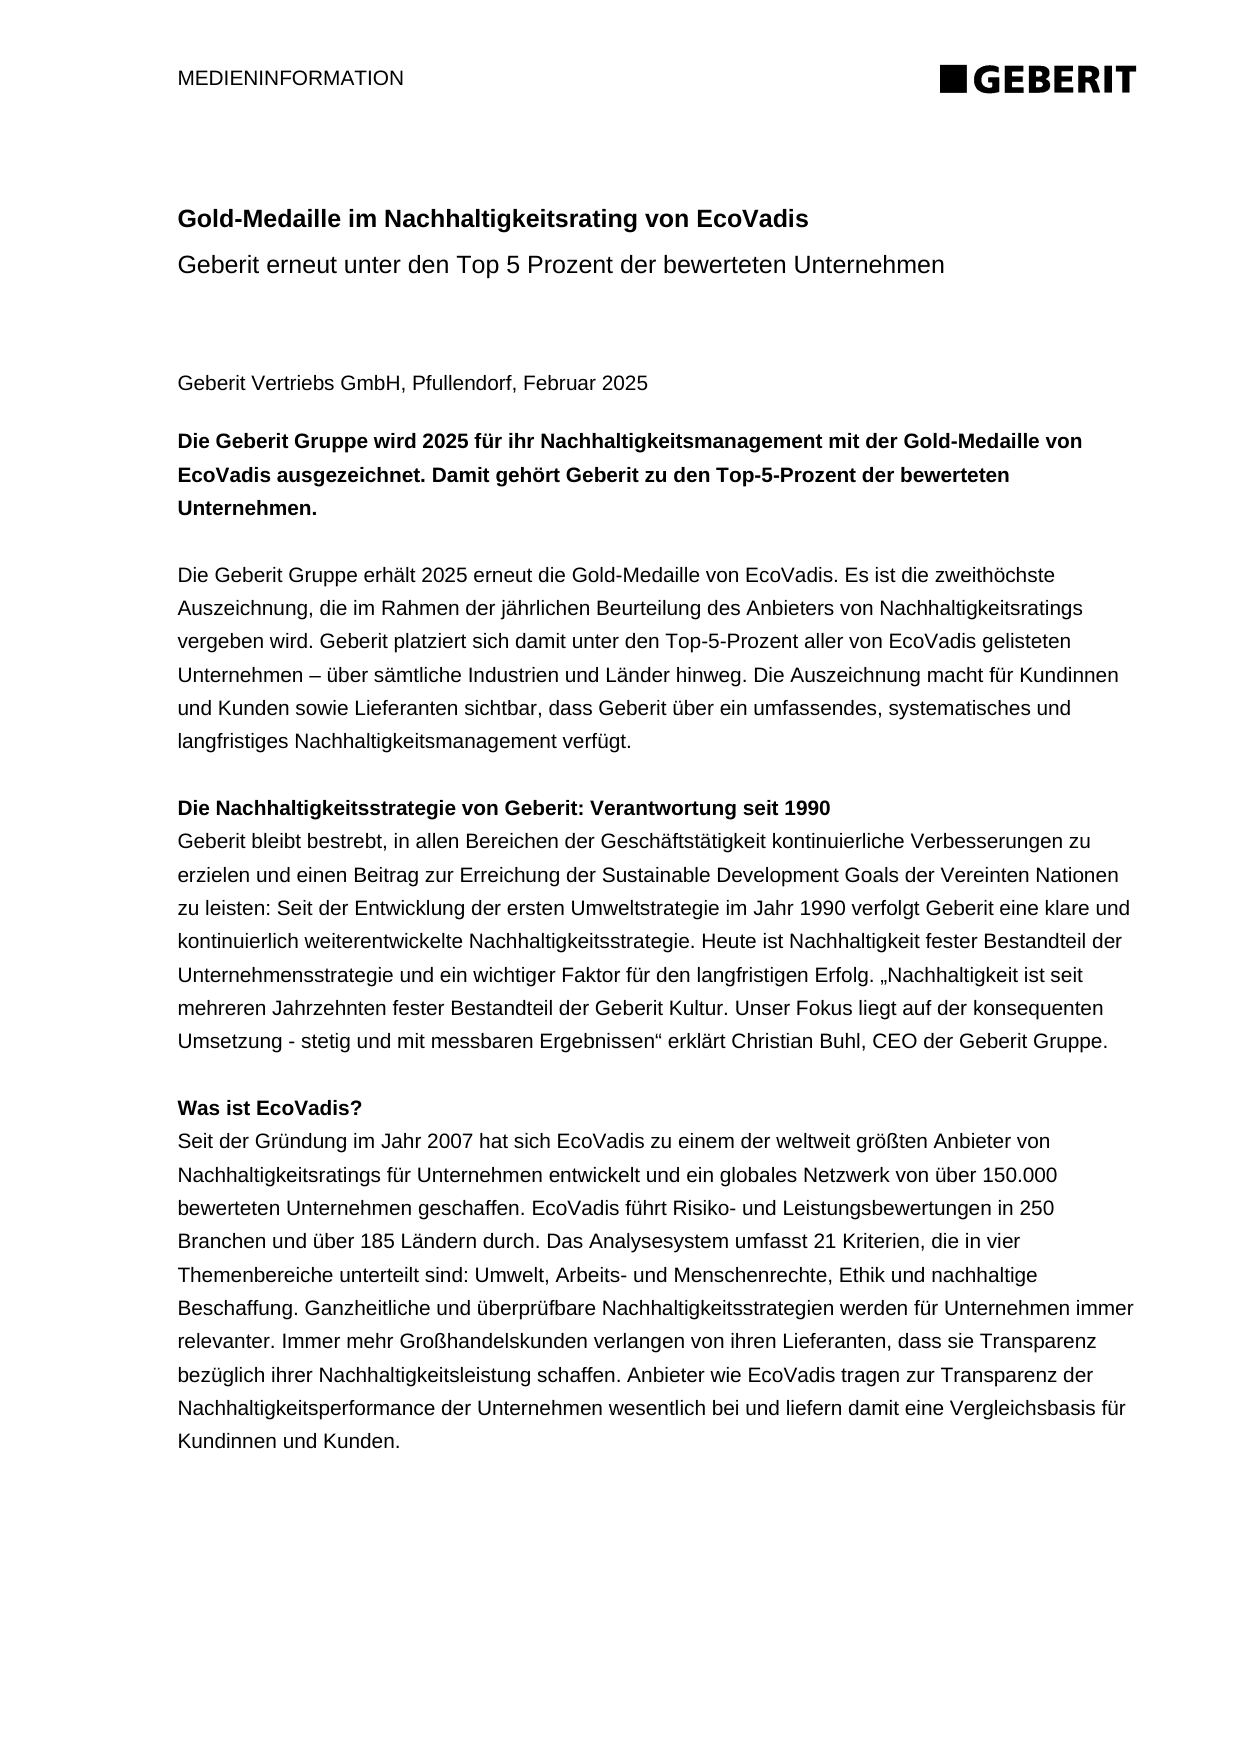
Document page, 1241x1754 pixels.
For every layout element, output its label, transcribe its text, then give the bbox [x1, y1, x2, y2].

picture [939, 64, 1137, 94]
text Geberit Vertriebs GmbH, Pfullendorf, Februar 2025 [177, 364, 1137, 397]
text Gold-Medaille im Nachhaltigkeitsrating von EcoVadis [177, 204, 1137, 233]
text Die Geberit Gruppe wird 2025 für ihr Nachhaltigkeitsmanagement mit der Gold-Medaille von EcoVadis ausgezeichnet. Damit gehört Geberit zu den Top-5-Prozent der bewerteten Unternehmen. Die Geberit Gruppe erhält 2025 erneut die Gold-Medaille von EcoVadis. Es ist die zweithöchste Auszeichnung, die im Rahmen der jährlichen Beurteilung des Anbieters von Nachhaltigkeitsratings vergeben wird. Geberit platziert sich damit unter den Top-5-Prozent aller von EcoVadis gelisteten Unternehmen – über sämtliche Industrien und Länder hinweg. Die Auszeichnung macht für Kundinnen und Kunden sowie Lieferanten sichtbar, dass Geberit über ein umfassendes, systematisches und langfristiges Nachhaltigkeitsmanagement verfügt. Die Nachhaltigkeitsstrategie von Geberit: Verantwortung seit 1990 Geberit bleibt bestrebt, in allen Bereichen der Geschäftstätigkeit kontinuierliche Verbesserungen zu erzielen und einen Beitrag zur Erreichung der Sustainable Development Goals der Vereinten Nationen zu leisten: Seit der Entwicklung der ersten Umweltstrategie im Jahr 1990 verfolgt Geberit eine klare und kontinuierlich weiterentwickelte Nachhaltigkeitsstrategie. Heute ist Nachhaltigkeit fester Bestandteil der Unternehmensstrategie und ein wichtiger Faktor für den langfristigen Erfolg. „Nachhaltigkeit ist seit mehreren Jahrzehnten fester Bestandteil der Geberit Kultur. Unser Fokus liegt auf der konsequenten Umsetzung - stetig und mit messbaren Ergebnissen“ erklärt Christian Buhl, CEO der Geberit Gruppe. Was ist EcoVadis? Seit der Gründung im Jahr 2007 hat sich EcoVadis zu einem der weltweit größten Anbieter von Nachhaltigkeitsratings für Unternehmen entwickelt und ein globales Netzwerk von über 150.000 bewerteten Unternehmen geschaffen. EcoVadis führt Risiko- und Leistungsbewertungen in 250 Branchen und über 185 Ländern durch. Das Analysesystem umfasst 21 Kriterien, die in vier Themenbereiche unterteilt sind: Umwelt, Arbeits- und Menschenrechte, Ethik und nachhaltige Beschaffung. Ganzheitliche und überprüfbare Nachhaltigkeitsstrategien werden für Unternehmen immer relevanter. Immer mehr Großhandelskunden verlangen von ihren Lieferanten, dass sie Transparenz bezüglich ihrer Nachhaltigkeitsleistung schaffen. Anbieter wie EcoVadis tragen zur Transparenz der Nachhaltigkeitsperformance der Unternehmen wesentlich bei und liefern damit eine Vergleichsbasis für Kundinnen und Kunden. [177, 422, 1137, 1456]
text Geberit erneut unter den Top 5 Prozent der bewerteten Unternehmen [177, 247, 1137, 281]
